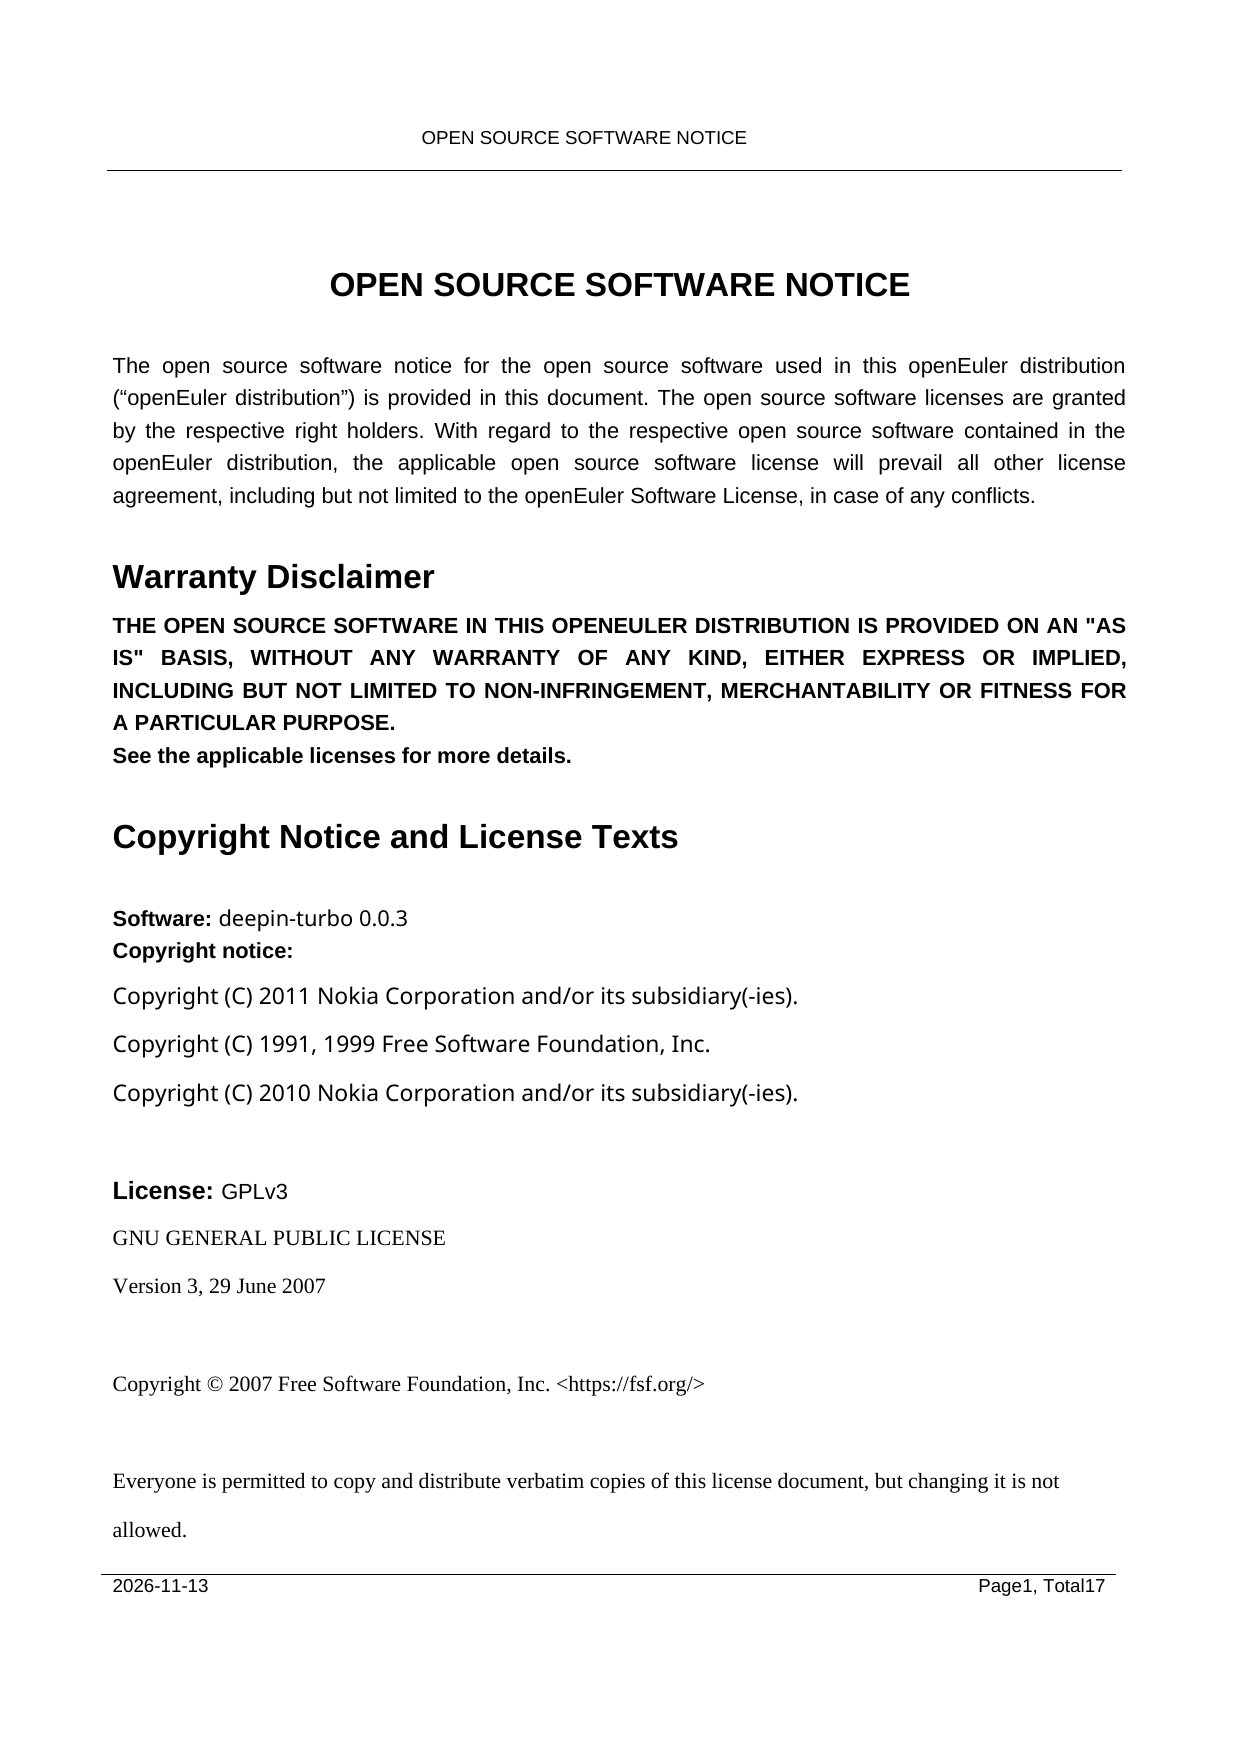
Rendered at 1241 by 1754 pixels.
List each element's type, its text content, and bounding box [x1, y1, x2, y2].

text OPEN SOURCE SOFTWARE NOTICE [112, 251, 1128, 316]
text The open source software notice for the open source software used in this openEuler distribution (“openEuler distribution”) is provided in this document. The open source software licenses are granted by the respective right holders. With regard to the respective open source software contained in the openEuler distribution, the applicable open source software license will prevail all other license agreement, including but not limited to the openEuler Software License, in case of any conflicts. [112, 349, 1128, 511]
text THE OPEN SOURCE SOFTWARE IN THIS OPENEULER DISTRIBUTION IS PROVIDED ON AN "AS IS" BASIS, WITHOUT ANY WARRANTY OF ANY KIND, EITHER EXPRESS OR IMPLIED, INCLUDING BUT NOT LIMITED TO NON-INFRINGEMENT, MERCHANTABILITY OR FITNESS FOR A PARTICULAR PURPOSE. See the applicable licenses for more details. [112, 609, 1128, 771]
text Copyright (C) 2011 Nokia Corporation and/or its subsidiary(-ies). Copyright (C) 1991, 1999 Free Software Foundation, Inc. Copyright (C) 2010 Nokia Corporation and/or its subsidiary(-ies). [112, 979, 1128, 1158]
text Warranty Disclaimer [112, 544, 1128, 609]
text Copyright Notice and License Texts [112, 804, 1128, 869]
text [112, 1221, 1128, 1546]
text Copyright notice: [112, 934, 1128, 966]
text License: GPLv3 [112, 1174, 1128, 1207]
text Software: deepin-turbo 0.0.3 [112, 901, 1128, 934]
